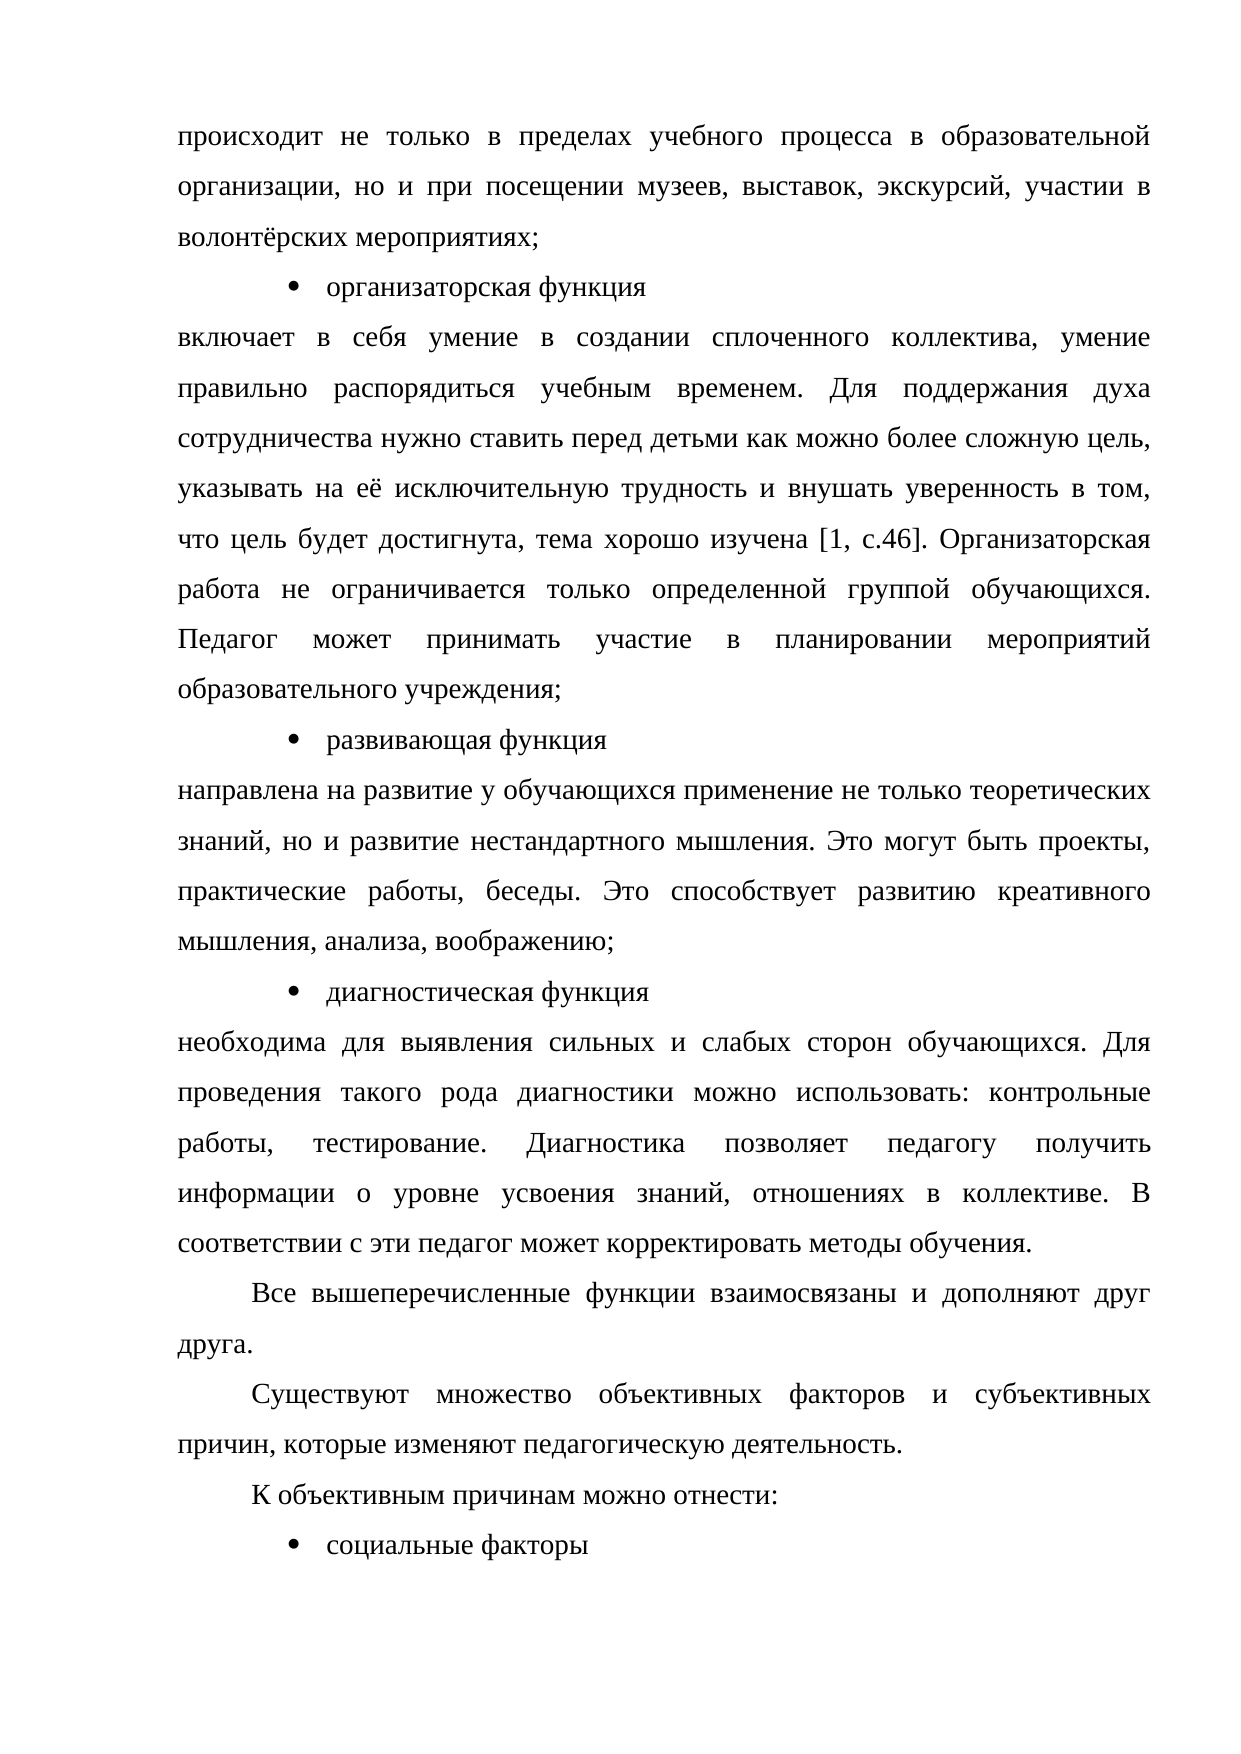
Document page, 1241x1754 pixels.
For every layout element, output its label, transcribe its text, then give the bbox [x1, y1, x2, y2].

text включает в себя умение в создании сплоченного коллектива, умение правильно распорядиться учебным временем. Для поддержания духа сотрудничества нужно ставить перед детьми как можно более сложную цель, указывать на её исключительную трудность и внушать уверенность в том, что цель будет достигнута, тема хорошо изучена [1, с.46]. Организаторская работа не ограничивается только определенной группой обучающихся. Педагог может принимать участие в планировании мероприятий образовательного учреждения; [177, 319, 1152, 705]
text необходима для выявления сильных и слабых сторон обучающихся. Для проведения такого рода диагностики можно использовать: контрольные работы, тестирование. Диагностика позволяет педагогу получить информации о уровне усвоения знаний, отношениях в коллективе. В соответствии с эти педагог может корректировать методы обучения. [177, 1024, 1152, 1259]
list организаторская функция [288, 269, 1152, 303]
list развивающая функция [288, 722, 1152, 756]
text направлена на развитие у обучающихся применение не только теоретических знаний, но и развитие нестандартного мышления. Это могут быть проекты, практические работы, беседы. Это способствует развитию креативного мышления, анализа, воображению; [177, 772, 1152, 957]
text Существуют множество объективных факторов и субъективных причин, которые изменяют педагогическую деятельность. [177, 1376, 1152, 1460]
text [177, 118, 1152, 252]
text Все вышеперечисленные функции взаимосвязаны и дополняют друг друга. [177, 1276, 1152, 1359]
list диагностическая функция [288, 974, 1152, 1007]
text К объективным причинам можно отнести: [177, 1477, 1152, 1510]
list социальные факторы [288, 1527, 1152, 1561]
